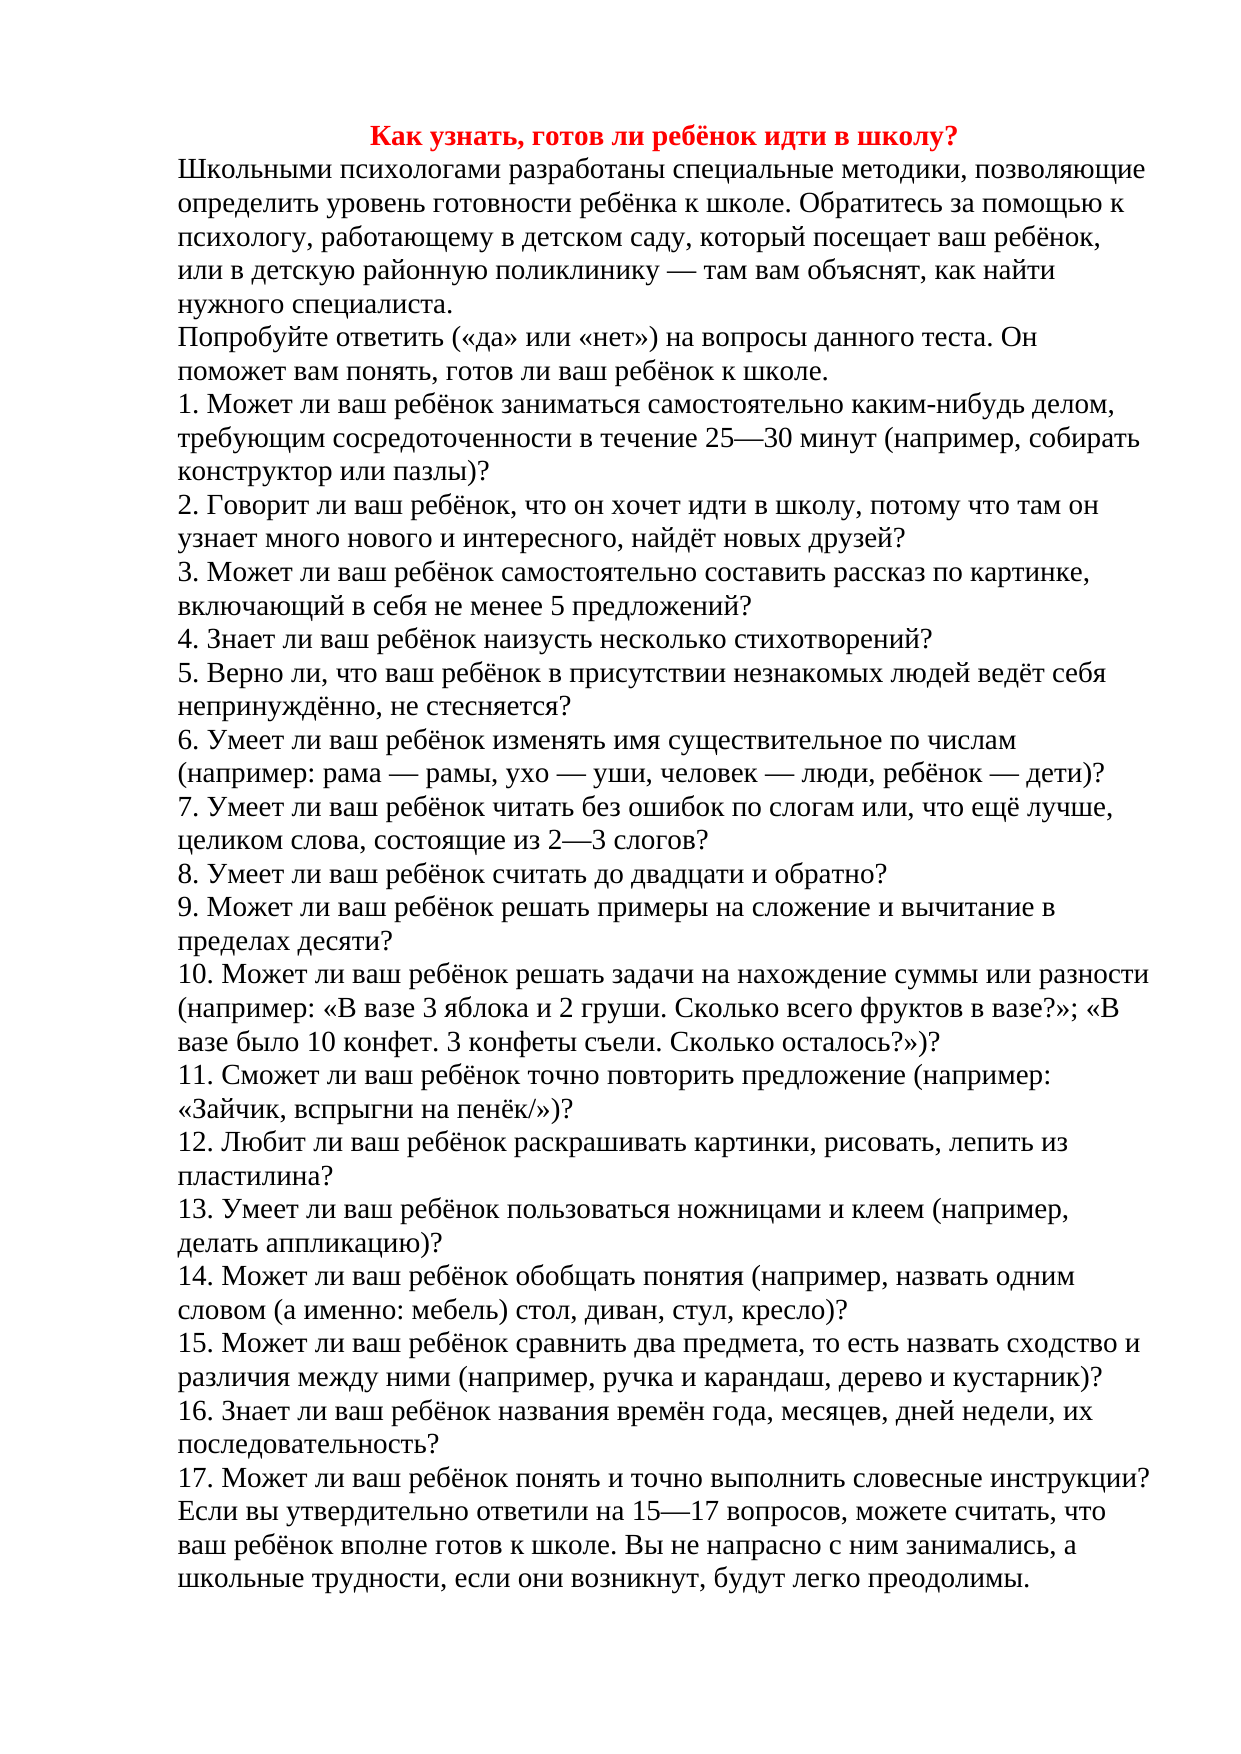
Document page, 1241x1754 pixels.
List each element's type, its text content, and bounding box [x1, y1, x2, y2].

text 4. Знает ли ваш ребёнок наизусть несколько стихотворений? [177, 621, 1152, 655]
text 1. Может ли ваш ребёнок заниматься самостоятельно каким-нибудь делом, требующим сосредоточенности в течение 25—30 минут (например, собирать конструктор или пазлы)? [177, 386, 1152, 487]
text 11. Сможет ли ваш ребёнок точно повторить предложение (например: «Зайчик, вспрыгни на пенёк/»)? [177, 1057, 1152, 1124]
text 10. Может ли ваш ребёнок решать задачи на нахождение суммы или разности (например: «В вазе 3 яблока и 2 груши. Сколько всего фруктов в вазе?»; «В вазе было 10 конфет. 3 конфеты съели. Сколько осталось?»)? [177, 957, 1152, 1057]
text 12. Любит ли ваш ребёнок раскрашивать картинки, рисовать, лепить из пластилина? [177, 1124, 1152, 1191]
text Как узнать, готов ли ребёнок идти в школу? [177, 118, 1152, 152]
text 7. Умеет ли ваш ребёнок читать без ошибок по слогам или, что ещё лучше, целиком слова, состоящие из 2—3 слогов? [177, 789, 1152, 856]
text 3. Может ли ваш ребёнок самостоятельно составить рассказ по картинке, включающий в себя не менее 5 предложений? [177, 554, 1152, 621]
text 5. Верно ли, что ваш ребёнок в присутствии незнакомых людей ведёт себя непринуждённо, не стесняется? [177, 655, 1152, 722]
text Попробуйте ответить («да» или «нет») на вопросы данного теста. Он поможет вам понять, готов ли ваш ребёнок к школе. [177, 319, 1152, 386]
text 8. Умеет ли ваш ребёнок считать до двадцати и обратно? [177, 856, 1152, 889]
text Школьными психологами разработаны специальные методики, позволяющие определить уровень готовности ребёнка к школе. Обратитесь за помощью к психологу, работающему в детском саду, который посещает ваш ребёнок, или в детскую районную поликлинику — там вам объяснят, как найти нужного специалиста. [177, 152, 1152, 319]
text 17. Может ли ваш ребёнок понять и точно выполнить словесные инструкции? [177, 1460, 1152, 1493]
text 15. Может ли ваш ребёнок сравнить два предмета, то есть назвать сходство и различия между ними (например, ручка и карандаш, дерево и кустарник)? [177, 1326, 1152, 1393]
text 2. Говорит ли ваш ребёнок, что он хочет идти в школу, потому что там он узнает много нового и интересного, найдёт новых друзей? [177, 487, 1152, 554]
text 13. Умеет ли ваш ребёнок пользоваться ножницами и клеем (например, делать аппликацию)? [177, 1191, 1152, 1258]
text 6. Умеет ли ваш ребёнок изменять имя существительное по числам (например: рама — рамы, ухо — уши, человек — люди, ребёнок — дети)? [177, 722, 1152, 789]
text Если вы утвердительно ответили на 15—17 вопросов, можете считать, что ваш ребёнок вполне готов к школе. Вы не напрасно с ним занимались, а школьные трудности, если они возникнут, будут легко преодолимы. [177, 1493, 1152, 1594]
text 16. Знает ли ваш ребёнок названия времён года, месяцев, дней недели, их последовательность? [177, 1393, 1152, 1460]
text 14. Может ли ваш ребёнок обобщать понятия (например, назвать одним словом (а именно: мебель) стол, диван, стул, кресло)? [177, 1258, 1152, 1326]
text 9. Может ли ваш ребёнок решать примеры на сложение и вычитание в пределах десяти? [177, 889, 1152, 957]
